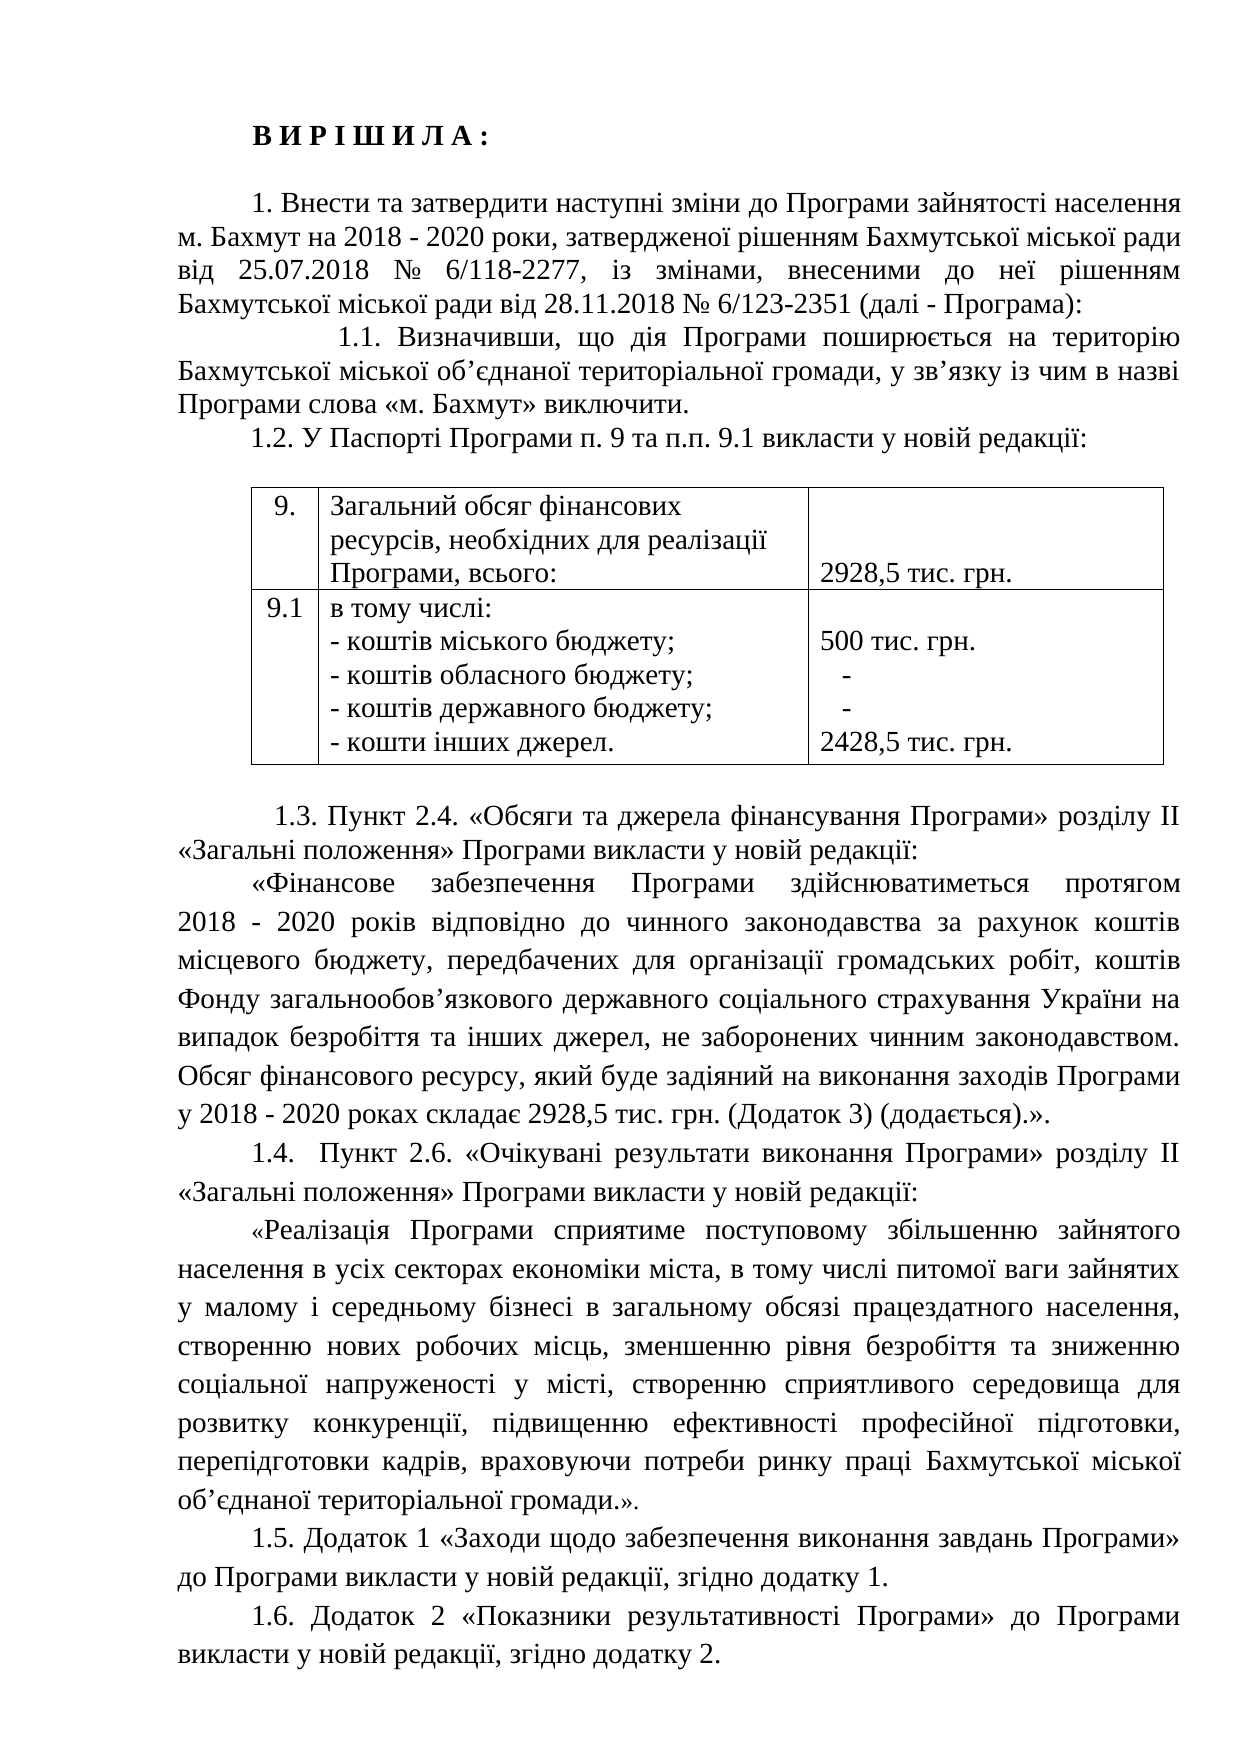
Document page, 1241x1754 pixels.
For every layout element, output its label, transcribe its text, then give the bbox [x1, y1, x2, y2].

text «Реалізація Програми сприятиме поступовому збільшенню зайнятого населення в усіх секторах економіки міста, в тому числі питомої ваги зайнятих у малому і середньому бізнесі в загальному обсязі працездатного населення, створенню нових робочих місць, зменшенню рівня безробіття та зниженню соціальної напруженості у місті, створенню сприятливого середовища для розвитку конкуренції, підвищенню ефективності професійної підготовки, перепідготовки кадрів, враховуючи потреби ринку праці Бахмутської міської об’єднаної територіальної громади.». [177, 1212, 1181, 1516]
text В И Р І Ш И Л А : [177, 118, 1181, 152]
table_header Загальний обсяг фінансових ресурсів, необхідних для реалізації Програми, всього: [319, 488, 808, 589]
table_header 2928,5 тис. грн. [809, 488, 1163, 589]
text 1.5. Додаток 1 «Заходи щодо забезпечення виконання завдань Програми» до Програми викласти у новій редакції, згідно додатку 1. [177, 1521, 1181, 1593]
table_cell 9.1 [252, 590, 318, 764]
list Внести та затвердити наступні зміни до Програми зайнятості населення м. Бахмут на 2018 - 2020 роки, затвердженої рішенням Бахмутської міської ради від 25.07.2018 № 6/118-2277, із змінами, внесеними до неї рішенням Бахмутської міської ради від 28.11.2018 № 6/123-2351 (далі - Програма): [177, 185, 1181, 319]
table_header 9. [252, 488, 318, 589]
text 1.1. Визначивши, що дія Програми поширюється на територію Бахмутської міської об’єднаної територіальної громади, у зв’язку із чим в назві Програми слова «м. Бахмут» виключити. [177, 319, 1181, 420]
table_cell в тому числі: - коштів міського бюджету; - коштів обласного бюджету; - коштів державного бюджету; - кошти інших джерел. [319, 590, 808, 764]
text «Фінансове забезпечення Програми здійснюватиметься протягом 2018 - 2020 років відповідно до чинного законодавства за рахунок коштів місцевого бюджету, передбачених для організації громадських робіт, коштів Фонду загальнообов’язкового державного соціального страхування України на випадок безробіття та інших джерел, не заборонених чинним законодавством. Обсяг фінансового ресурсу, який буде задіяний на виконання заходів Програми у 2018 - 2020 роках складає 2928,5 тис. грн. (Додаток 3) (додається).». [177, 865, 1181, 1130]
text 1.6. Додаток 2 «Показники результативності Програми» до Програми викласти у новій редакції, згідно додатку 2. [177, 1598, 1181, 1670]
text 1.4. Пункт 2.6. «Очікувані результати виконання Програми» розділу ІІ «Загальні положення» Програми викласти у новій редакції: [177, 1135, 1181, 1207]
text 1.3. Пункт 2.4. «Обсяги та джерела фінансування Програми» розділу ІІ «Загальні положення» Програми викласти у новій редакції: [177, 798, 1181, 865]
table_cell 500 тис. грн. - - 2428,5 тис. грн. [809, 590, 1163, 764]
text 1.2. У Паспорті Програми п. 9 та п.п. 9.1 викласти у новій редакції: [177, 420, 1181, 454]
